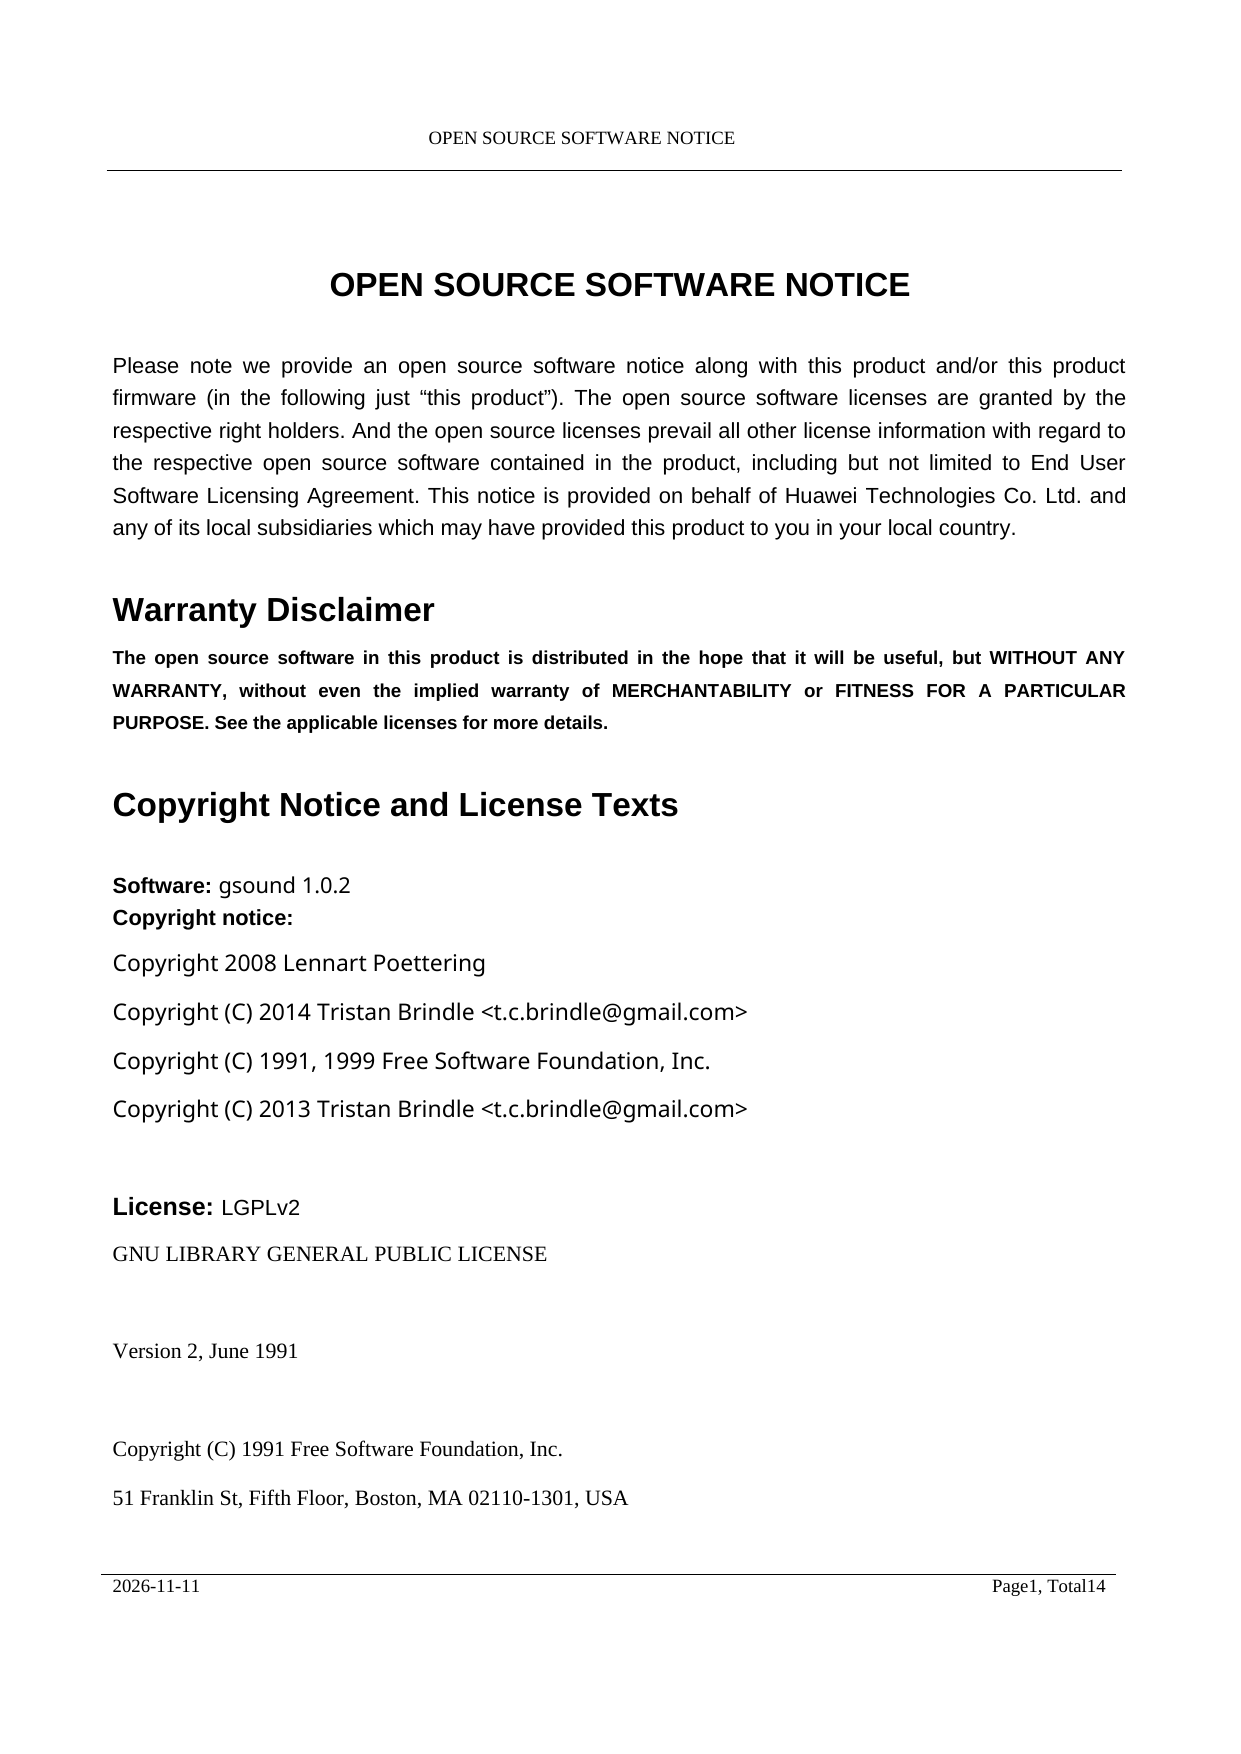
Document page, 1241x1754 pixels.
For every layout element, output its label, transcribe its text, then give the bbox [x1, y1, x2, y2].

text Copyright notice: [112, 901, 1128, 934]
text Copyright Notice and License Texts [112, 771, 1128, 836]
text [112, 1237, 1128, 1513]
text Software: gsound 1.0.2 [112, 869, 1128, 901]
text Please note we provide an open source software notice along with this product and/or this product firmware (in the following just “this product”). The open source software licenses are granted by the respective right holders. And the open source licenses prevail all other license information with regard to the respective open source software contained in the product, including but not limited to End User Software Licensing Agreement. This notice is provided on behalf of Huawei Technologies Co. Ltd. and any of its local subsidiaries which may have provided this product to you in your local country. [112, 349, 1128, 544]
text Warranty Disclaimer [112, 576, 1128, 641]
text The open source software in this product is distributed in the hope that it will be useful, but WITHOUT ANY WARRANTY, without even the implied warranty of MERCHANTABILITY or FITNESS FOR A PARTICULAR PURPOSE. See the applicable licenses for more details. [112, 641, 1128, 739]
text OPEN SOURCE SOFTWARE NOTICE [112, 251, 1128, 316]
text License: LGPLv2 [112, 1190, 1128, 1223]
text Copyright 2008 Lennart Poettering Copyright (C) 2014 Tristan Brindle <t.c.brindle@gmail.com> Copyright (C) 1991, 1999 Free Software Foundation, Inc. Copyright (C) 2013 Tristan Brindle <t.c.brindle@gmail.com> [112, 947, 1128, 1174]
